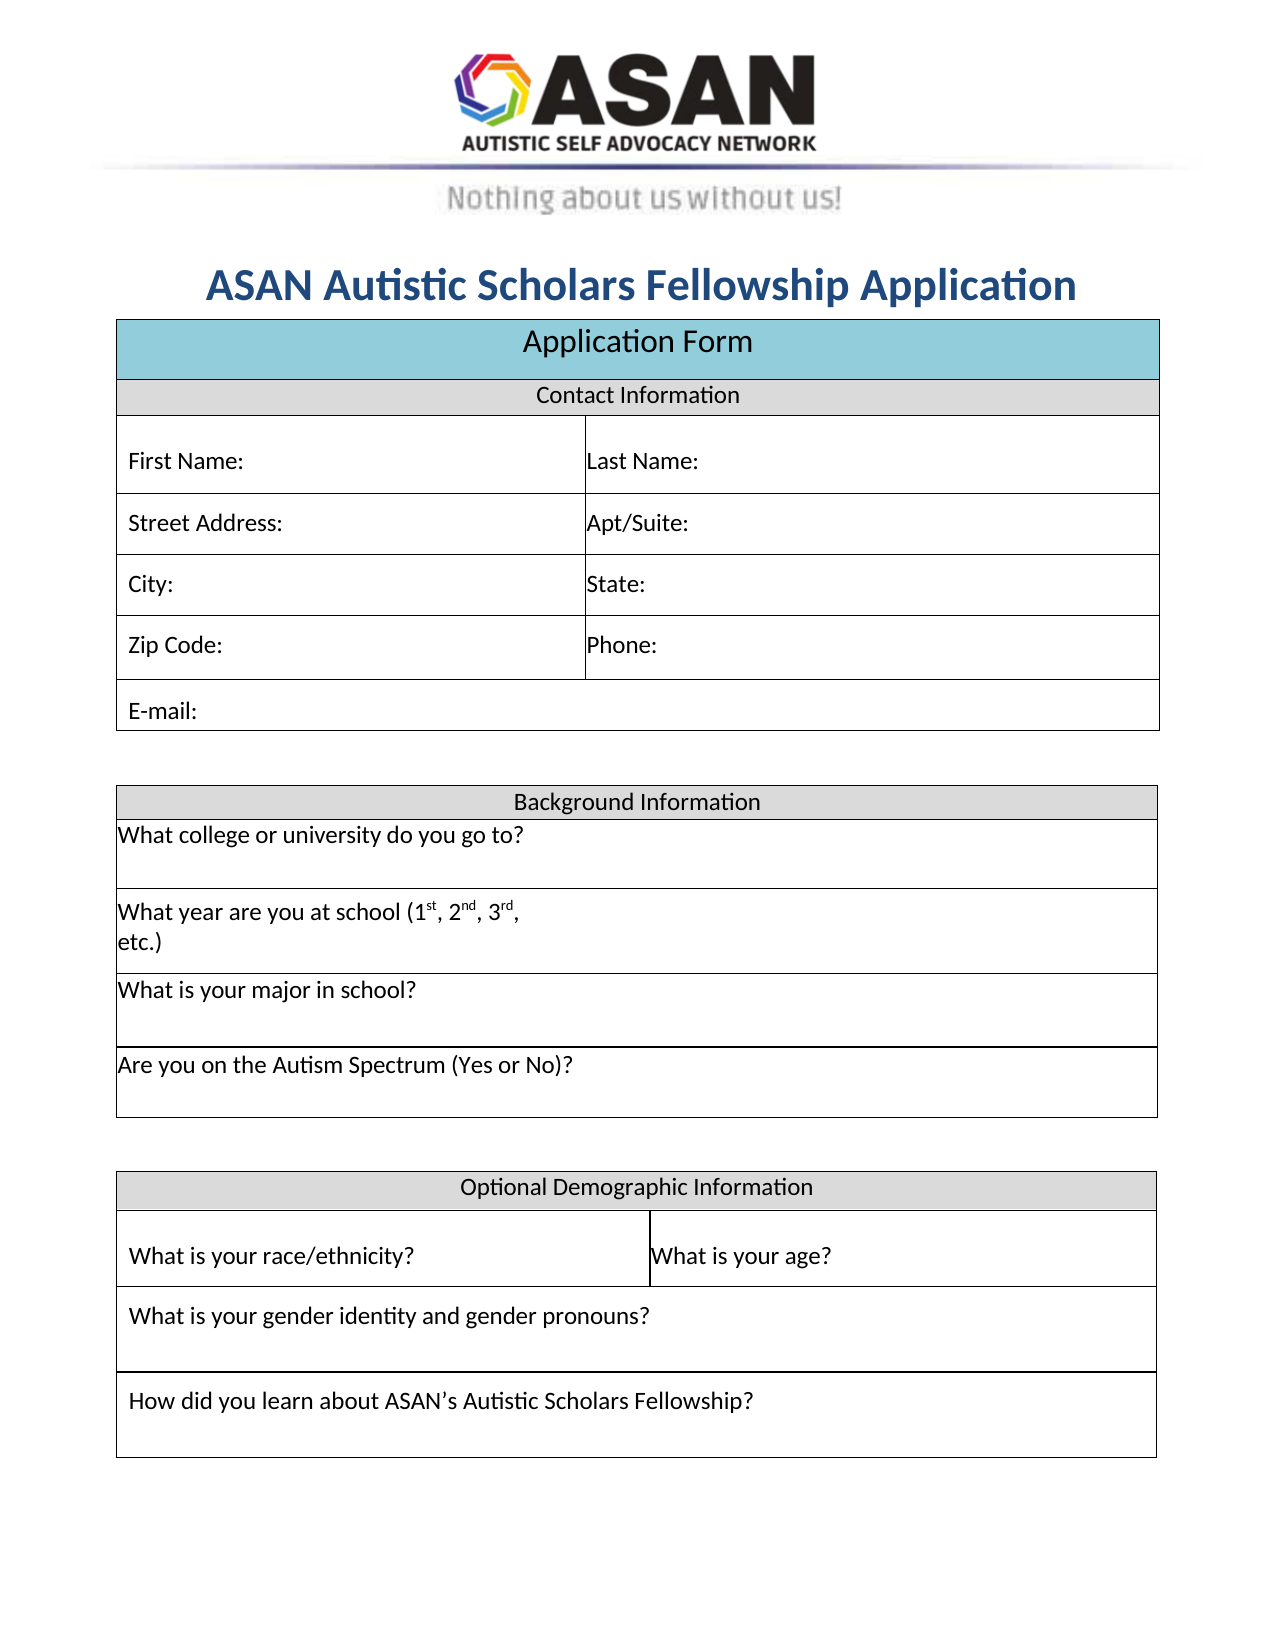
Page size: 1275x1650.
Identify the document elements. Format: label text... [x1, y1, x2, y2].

table_cell What is your gender identity and gender pronouns? [117, 1287, 1156, 1371]
table_cell Contact Information [117, 380, 1159, 415]
table_cell Phone: [586, 616, 1159, 679]
table_header Application Form [117, 320, 1159, 379]
table_cell Are you on the Autism Spectrum (Yes or No)? [117, 1048, 1157, 1117]
table_cell Last Name: [586, 416, 1159, 493]
table_header Background Information [117, 786, 1157, 819]
table_cell First Name: [117, 416, 585, 493]
table_cell What is your major in school? [117, 974, 1157, 1046]
table_cell What year are you at school (1st, 2nd, 3rd, etc.) [117, 889, 1157, 973]
table_cell State: [586, 555, 1159, 615]
table_cell What is your age? [651, 1211, 1156, 1286]
table_header Optional Demographic Information [117, 1172, 1156, 1209]
table_cell City: [117, 555, 585, 615]
table_cell Zip Code: [117, 616, 585, 679]
table_cell How did you learn about ASAN’s Autistic Scholars Fellowship? [117, 1373, 1156, 1457]
table_cell What is your race/ethnicity? [117, 1211, 649, 1286]
table_cell What college or university do you go to? [117, 820, 1157, 887]
text ASAN Autistic Scholars Fellowship Application [60, 256, 1223, 312]
table_cell Street Address: [117, 494, 585, 554]
table_cell Apt/Suite: [586, 494, 1159, 554]
picture [89, 42, 1226, 232]
table_cell E-mail: [117, 680, 1159, 730]
